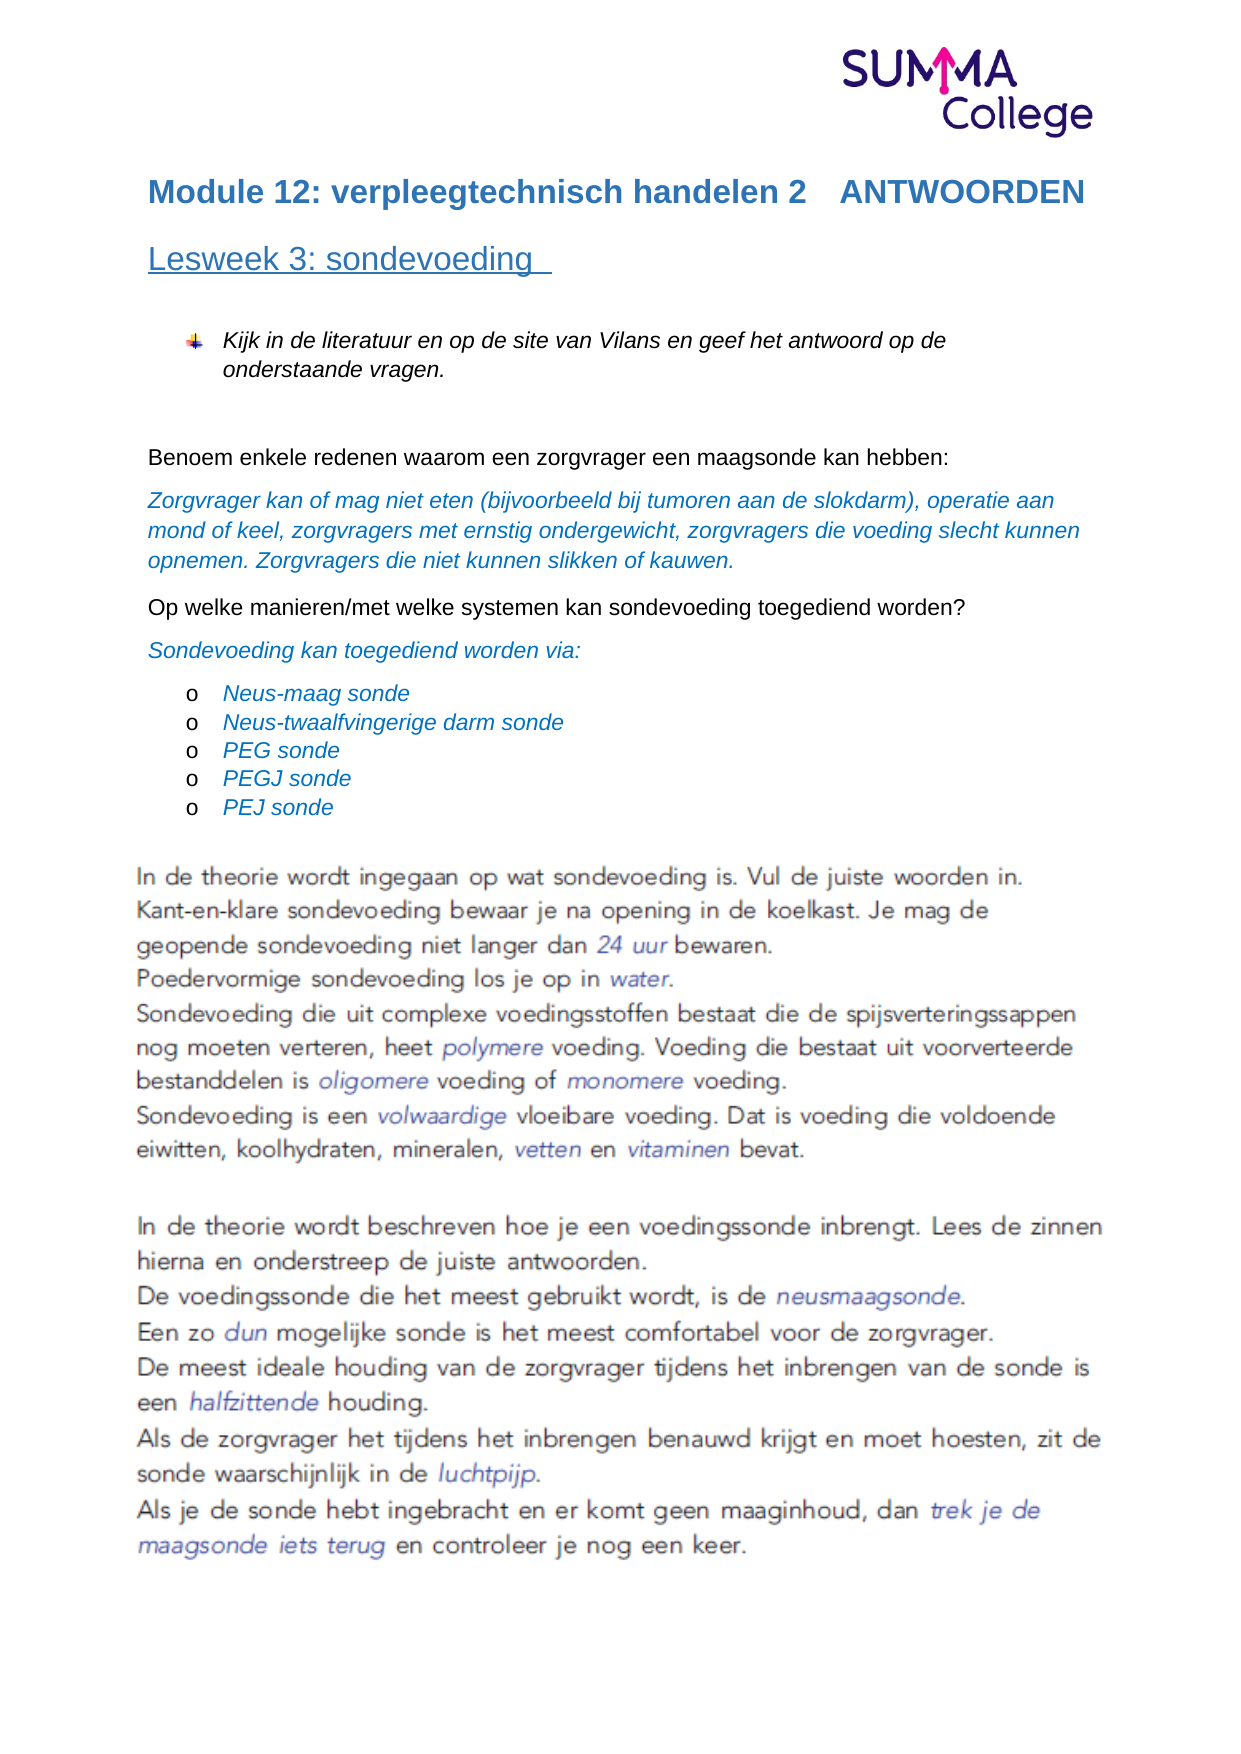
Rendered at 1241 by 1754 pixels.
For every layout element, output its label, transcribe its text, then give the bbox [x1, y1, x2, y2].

picture [186, 332, 203, 349]
text Sondevoeding kan toegediend worden via: [148, 637, 1093, 664]
picture [842, 47, 1093, 138]
list Neus-maag sonde [185, 680, 1093, 709]
list PEJ sonde [185, 794, 1093, 822]
list Kijk in de literatuur en op de site van Vilans en geef het antwoord op de onderstaande vragen. [185, 327, 1093, 382]
text Benoem enkele redenen waarom een zorgvrager een maagsonde kan hebben: [148, 444, 1093, 470]
text Zorgvrager kan of mag niet eten (bijvoorbeeld bij tumoren aan de slokdarm), operatie aan mond of keel, zorgvragers met ernstig ondergewicht, zorgvragers die voeding slecht kunnen opnemen. Zorgvragers die niet kunnen slikken of kauwen. [148, 487, 1093, 574]
subtitle Lesweek 3: sondevoeding [148, 239, 1093, 277]
picture [114, 1190, 1167, 1580]
picture [95, 845, 1146, 1186]
subtitle Module 12: verpleegtechnisch handelen 2 ANTWOORDEN [148, 173, 1093, 211]
list PEG sonde [185, 737, 1093, 765]
text Op welke manieren/met welke systemen kan sondevoeding toegediend worden? [148, 594, 1093, 621]
list PEGJ sonde [185, 765, 1093, 794]
list Neus-twaalfvingerige darm sonde [185, 709, 1093, 737]
